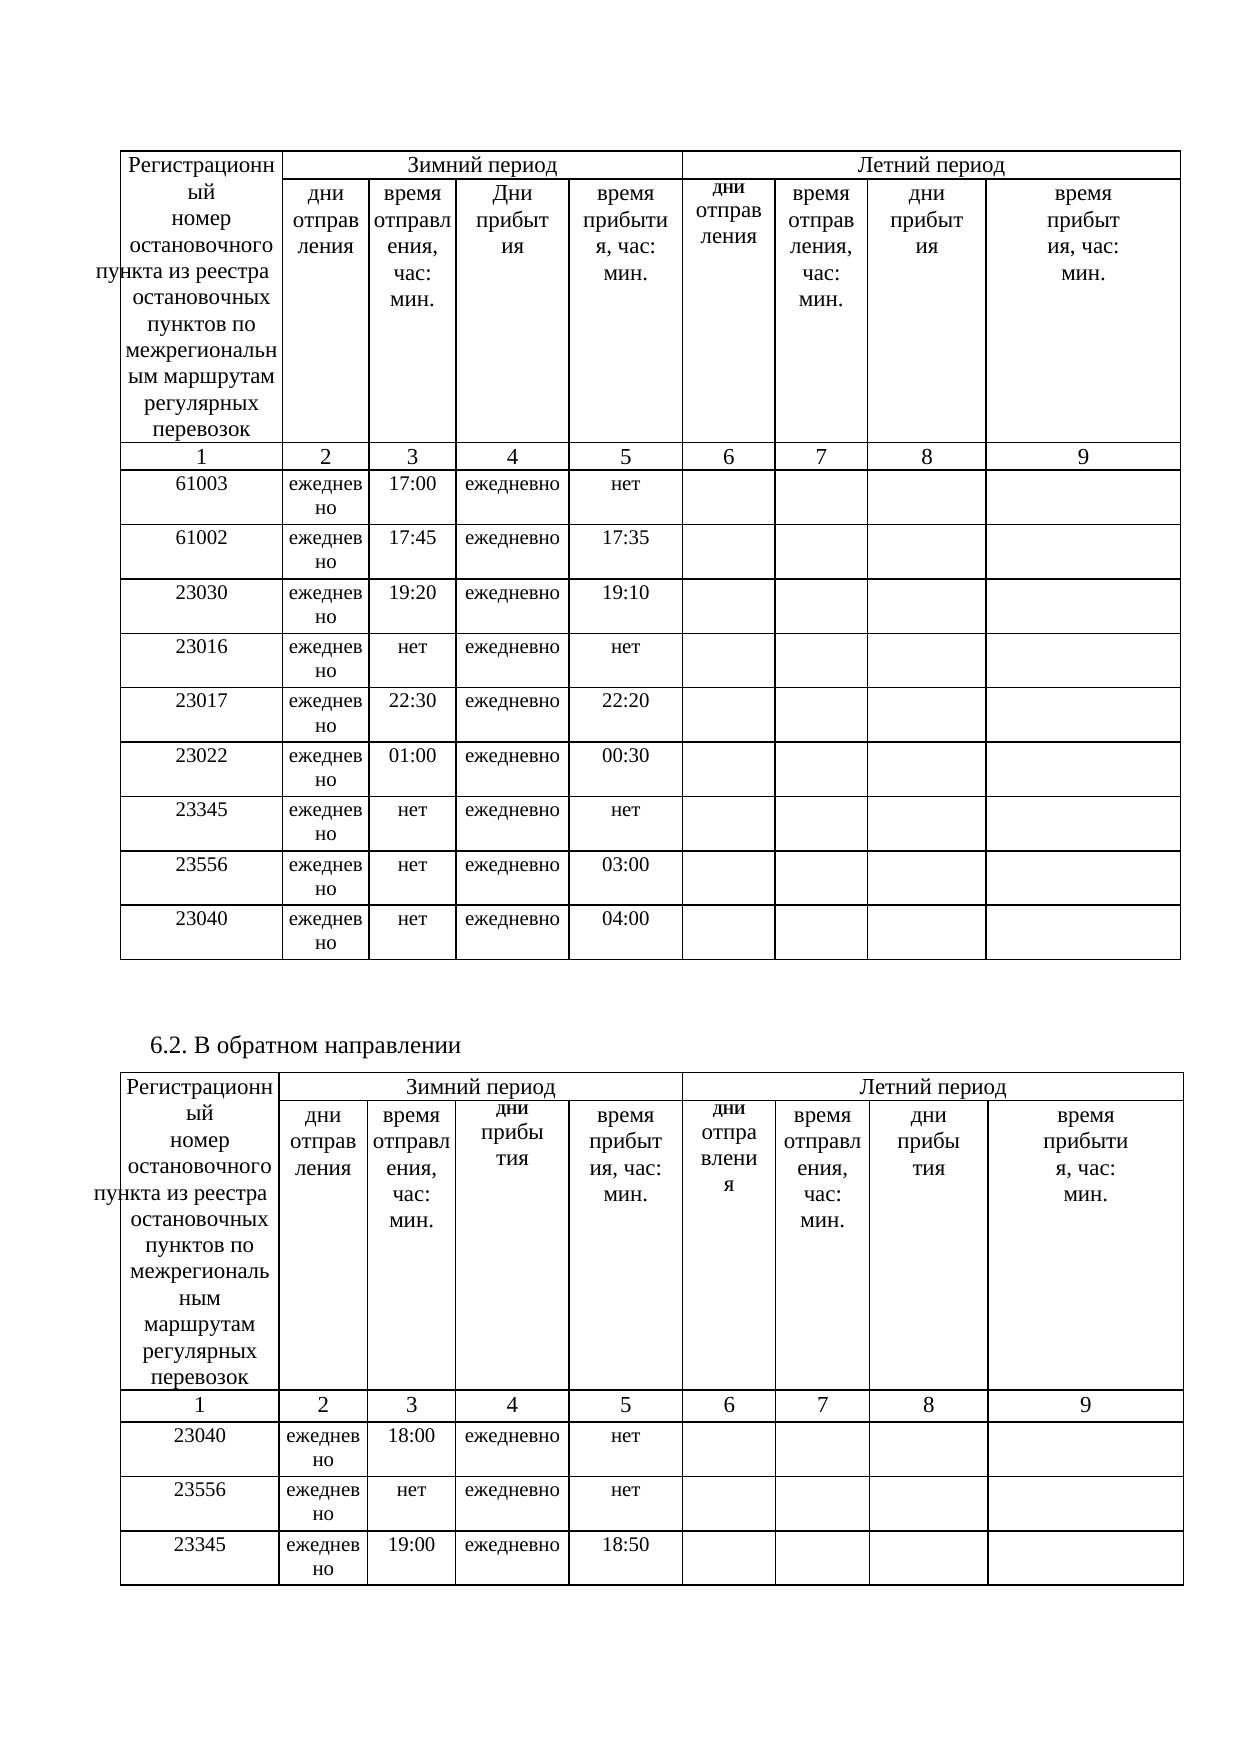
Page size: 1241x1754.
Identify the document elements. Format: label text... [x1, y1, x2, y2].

table_cell [987, 580, 1180, 632]
table_cell ежедневно [280, 1532, 367, 1584]
table_cell ДНИ прибы тия [456, 1101, 568, 1389]
table_cell ежедневно [457, 852, 568, 904]
table_cell нет [368, 1477, 455, 1530]
table_cell ежедневно [457, 743, 568, 796]
table_cell нет [370, 852, 455, 904]
table_cell 22:20 [570, 688, 682, 741]
table_cell ежедневно [283, 471, 368, 524]
table_cell ежедневно [283, 906, 368, 959]
table_cell ежедневно [457, 688, 568, 741]
table_cell 19:00 [368, 1532, 455, 1584]
table_cell ежедневно [457, 797, 568, 850]
table_cell 17:35 [570, 525, 682, 578]
table_cell ежедневно [457, 634, 568, 687]
table_cell [776, 1477, 869, 1530]
table_cell 23016 [121, 634, 282, 687]
table_cell 18:00 [368, 1423, 455, 1476]
table_cell [776, 580, 867, 632]
table_cell 9 [987, 443, 1180, 469]
table_cell [683, 580, 774, 632]
table_cell [989, 1477, 1183, 1530]
table_cell 4 [457, 443, 568, 469]
table_cell ежедневно [280, 1423, 367, 1476]
table_cell 5 [570, 443, 682, 469]
table_cell время отправл ения, час: мин. [776, 1101, 869, 1389]
table_cell время прибыти я, час: мин. [570, 180, 682, 441]
table_cell ежедневно [283, 743, 368, 796]
table_cell [776, 797, 867, 850]
table_cell [868, 471, 985, 524]
table_cell [868, 906, 985, 959]
table_cell 19:20 [370, 580, 455, 632]
table_cell ежедневно [283, 797, 368, 850]
table_cell дни прибыт ия [868, 180, 985, 441]
table_cell нет [370, 797, 455, 850]
table_cell дни отправ ления [283, 180, 368, 441]
table_cell [987, 743, 1180, 796]
table_cell 4 [456, 1391, 568, 1421]
table_cell [776, 634, 867, 687]
table_cell 3 [370, 443, 455, 469]
table_cell 23345 [121, 797, 282, 850]
table_cell [776, 852, 867, 904]
table_cell 1 [121, 1391, 278, 1421]
table_cell [683, 688, 774, 741]
table_cell 04:00 [570, 906, 682, 959]
table_cell время прибыти я, час: мин. [989, 1101, 1183, 1389]
table_cell 23556 [121, 1477, 278, 1530]
table_cell дни прибы тия [870, 1101, 987, 1389]
table_cell нет [570, 1477, 682, 1530]
table_cell [987, 471, 1180, 524]
table_header Летний период [683, 152, 1180, 178]
table_cell [987, 688, 1180, 741]
table_cell [683, 1477, 775, 1530]
table_cell 18:50 [570, 1532, 682, 1584]
table_cell [868, 525, 985, 578]
table_header Регистрационный номер остановочного пункта из реестра остановочных пунктов по межрегиональным маршрутам регулярных перевозок [121, 152, 282, 441]
table_cell нет [370, 634, 455, 687]
table_cell 5 [570, 1391, 682, 1421]
table_cell 23345 [121, 1532, 278, 1584]
table_cell [683, 634, 774, 687]
table_cell ежедневно [456, 1477, 568, 1530]
table_header Зимний период [283, 152, 682, 178]
table_cell 23030 [121, 580, 282, 632]
table_cell 03:00 [570, 852, 682, 904]
table_cell 22:30 [370, 688, 455, 741]
table_cell [776, 525, 867, 578]
table_cell Дни прибыт ия [457, 180, 568, 441]
table_header Летний период [683, 1073, 1183, 1099]
table_cell ежедневно [280, 1477, 367, 1530]
table_cell [868, 743, 985, 796]
table_cell [868, 634, 985, 687]
table_cell [683, 1532, 775, 1584]
table_cell 3 [368, 1391, 455, 1421]
table_cell [683, 906, 774, 959]
table_cell дни отправ ления [280, 1101, 367, 1389]
table_cell нет [370, 906, 455, 959]
table_cell 61002 [121, 525, 282, 578]
table_cell 23556 [121, 852, 282, 904]
table_cell ежедневно [456, 1423, 568, 1476]
table_cell [870, 1423, 987, 1476]
table_cell 17:00 [370, 471, 455, 524]
table_cell [776, 1532, 869, 1584]
table_cell [989, 1423, 1183, 1476]
table_cell [868, 797, 985, 850]
table_cell [683, 1423, 775, 1476]
table_cell [987, 634, 1180, 687]
table_cell ежедневно [283, 852, 368, 904]
table_cell [989, 1532, 1183, 1584]
table_cell 00:30 [570, 743, 682, 796]
table_cell нет [570, 797, 682, 850]
table_cell [683, 797, 774, 850]
table_cell 23022 [121, 743, 282, 796]
table_cell ежедневно [457, 906, 568, 959]
table_cell [776, 743, 867, 796]
table_cell 9 [989, 1391, 1183, 1421]
table_cell ежедневно [283, 525, 368, 578]
table_cell ежедневно [457, 525, 568, 578]
table_cell 17:45 [370, 525, 455, 578]
table_cell 6 [683, 443, 774, 469]
table_cell 23040 [121, 1423, 278, 1476]
table_cell [870, 1477, 987, 1530]
table_cell время прибыт ия, час: мин. [570, 1101, 682, 1389]
table_cell [776, 1423, 869, 1476]
table_cell 7 [776, 443, 867, 469]
table_cell ДНИ отпра влени я [683, 1101, 775, 1389]
table_cell [683, 471, 774, 524]
table_cell 8 [868, 443, 985, 469]
table_cell 2 [280, 1391, 367, 1421]
table_cell [987, 525, 1180, 578]
table_cell [868, 580, 985, 632]
table_cell ДНИ отправ ления [683, 180, 774, 441]
table_cell 1 [121, 443, 282, 469]
table_cell нет [570, 634, 682, 687]
table_cell [776, 471, 867, 524]
table_cell 8 [870, 1391, 987, 1421]
table_cell нет [570, 471, 682, 524]
table_cell время отправл ения, час: мин. [368, 1101, 455, 1389]
table_header Зимний период [280, 1073, 682, 1099]
table_cell [776, 688, 867, 741]
table_cell 61003 [121, 471, 282, 524]
table_cell 23040 [121, 906, 282, 959]
table_cell ежедневно [283, 688, 368, 741]
table_cell время прибыт ия, час: мин. [987, 180, 1180, 441]
table_cell [868, 688, 985, 741]
table_cell 6 [683, 1391, 775, 1421]
table_cell ежедневно [283, 634, 368, 687]
table_cell [683, 525, 774, 578]
table_cell [870, 1532, 987, 1584]
table_cell [987, 852, 1180, 904]
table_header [121, 1073, 278, 1389]
table_cell [987, 797, 1180, 850]
table_cell ежедневно [457, 471, 568, 524]
table_cell [683, 852, 774, 904]
table_cell ежедневно [456, 1532, 568, 1584]
table_cell ежедневно [283, 580, 368, 632]
text 6.2. В обратном направлении [150, 1030, 1090, 1059]
table_cell [987, 906, 1180, 959]
table_cell нет [570, 1423, 682, 1476]
table_cell время отправл ения, час: мин. [370, 180, 455, 441]
table_cell 01:00 [370, 743, 455, 796]
table_cell [776, 906, 867, 959]
table_cell 23017 [121, 688, 282, 741]
table_cell 7 [776, 1391, 869, 1421]
table_cell 19:10 [570, 580, 682, 632]
table_cell 2 [283, 443, 368, 469]
table_cell ежедневно [457, 580, 568, 632]
table_cell время отправ ления, час: мин. [776, 180, 867, 441]
table_cell [683, 743, 774, 796]
table_cell [868, 852, 985, 904]
